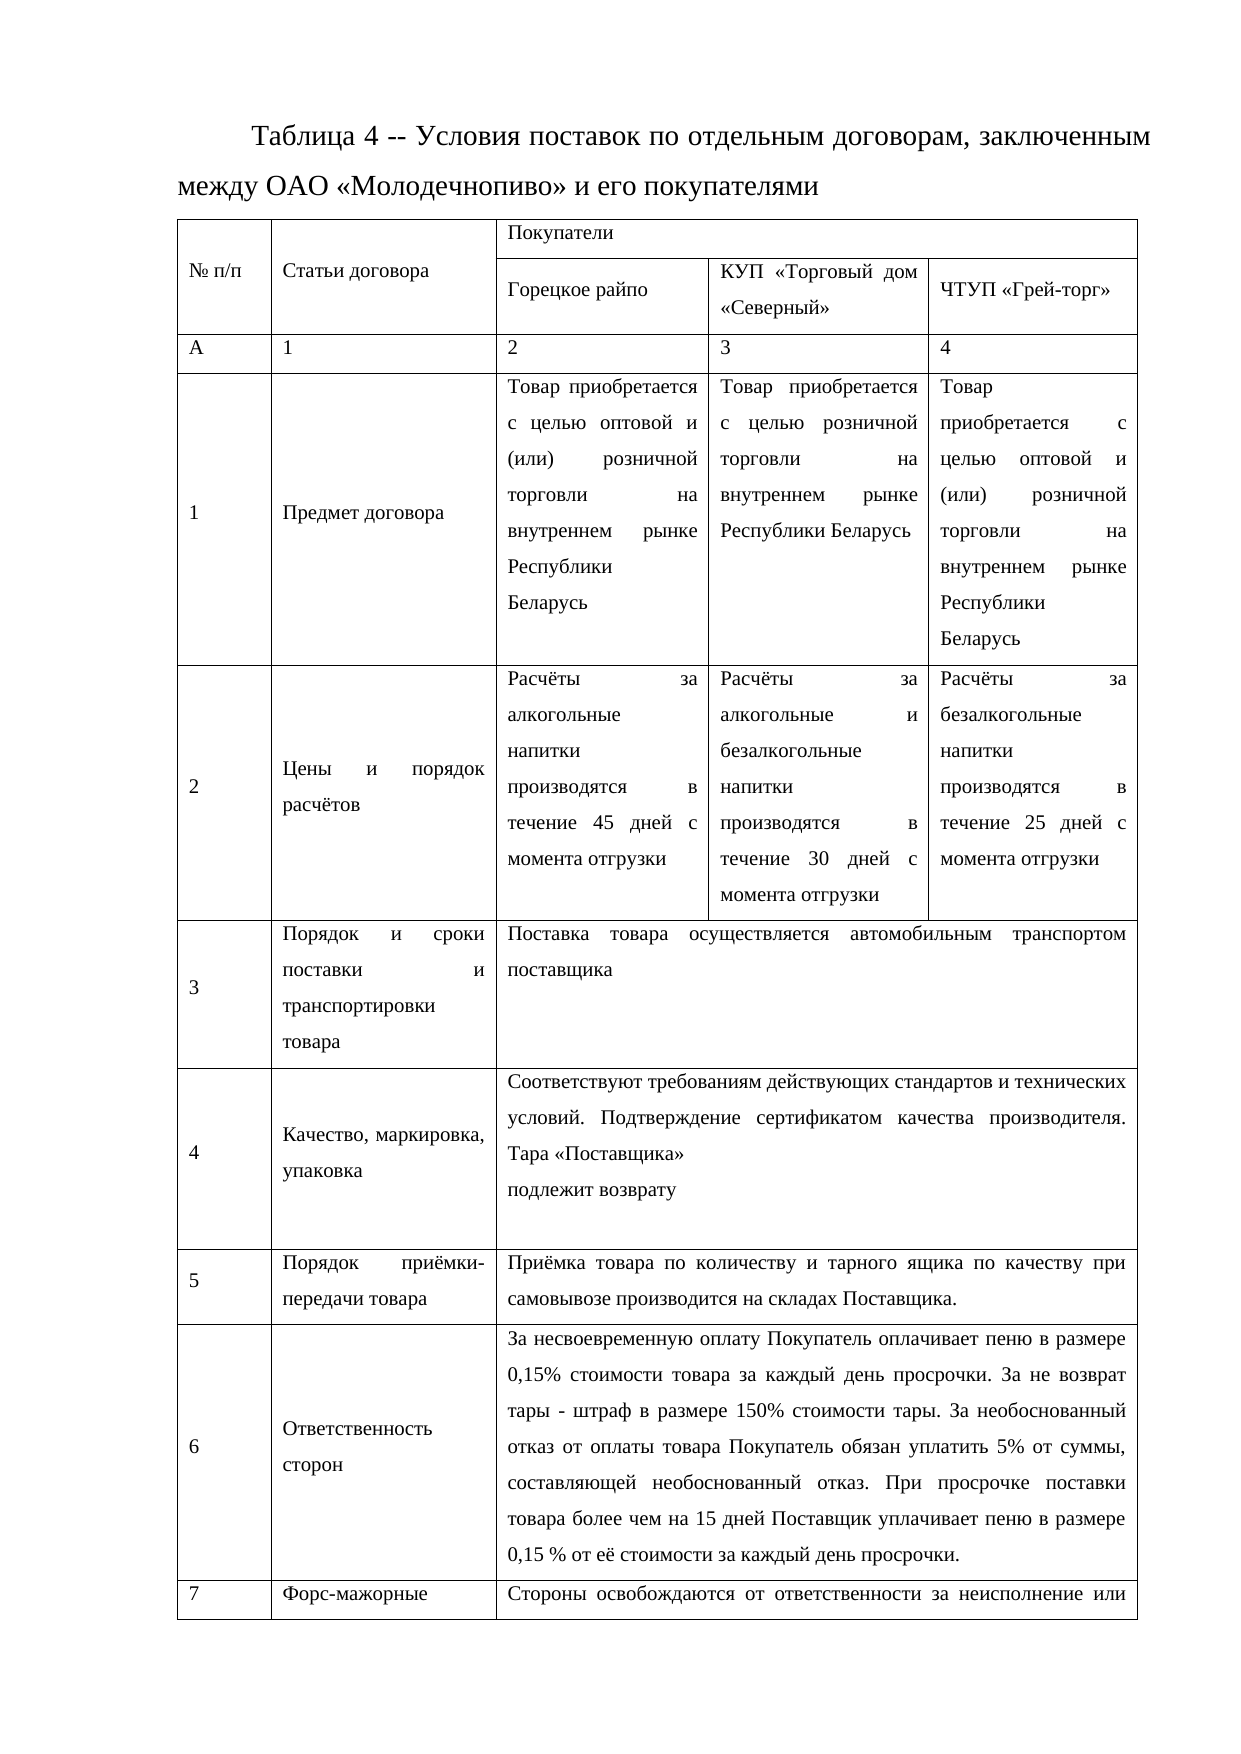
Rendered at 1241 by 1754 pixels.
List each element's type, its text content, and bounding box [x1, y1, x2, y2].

table_cell Приёмка товара по количеству и тарного ящика по качеству при самовывозе производится на складах Поставщика. [497, 1250, 1137, 1324]
table_header Покупатели [497, 220, 1137, 258]
table_cell 1 [272, 335, 496, 373]
table_cell Цены и порядок расчётов [272, 666, 496, 920]
table_cell Товар приобретается с целью оптовой и (или) розничной торговли на внутреннем рынке Республики Беларусь [497, 374, 708, 664]
table_cell 2 [497, 335, 708, 373]
table_cell Поставка товара осуществляется автомобильным транспортом поставщика [497, 921, 1137, 1068]
table_cell ЧТУП «Грей-торг» [929, 259, 1137, 333]
text Таблица 4 -- Условия поставок по отдельным договорам, заключенным между ОАО «Молодечнопиво» и его покупателями [177, 118, 1152, 202]
table_cell За несвоевременную оплату Покупатель оплачивает пеню в размере 0,15% стоимости товара за каждый день просрочки. За не возврат тары - штраф в размере 150% стоимости тары. За необоснованный отказ от оплаты товара Покупатель обязан уплатить 5% от суммы, составляющей необоснованный отказ. При просрочке поставки товара более чем на 15 дней Поставщик уплачивает пеню в размере 0,15 % от её стоимости за каждый день просрочки. [497, 1325, 1137, 1580]
table_cell 7 [178, 1581, 271, 1619]
table_cell 5 [178, 1250, 271, 1324]
table_cell Товар приобретается с целью оптовой и (или) розничной торговли на внутреннем рынке Республики Беларусь [929, 374, 1137, 664]
table_cell 4 [178, 1069, 271, 1249]
table_cell 3 [178, 921, 271, 1068]
table_cell Соответствуют требованиям действующих стандартов и технических условий. Подтверждение сертификатом качества производителя. Тара «Поставщика» подлежит возврату [497, 1069, 1137, 1249]
table_cell 4 [929, 335, 1137, 373]
table_cell Расчёты за алкогольные напитки производятся в течение 45 дней с момента отгрузки [497, 666, 708, 920]
table_cell Товар приобретается с целью розничной торговли на внутреннем рынке Республики Беларусь [709, 374, 928, 664]
table_cell Порядок приёмки-передачи товара [272, 1250, 496, 1324]
table_cell Качество, маркировка, упаковка [272, 1069, 496, 1249]
table_header Статьи договора [272, 220, 496, 333]
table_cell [272, 1581, 496, 1619]
table_cell Ответственность сторон [272, 1325, 496, 1580]
table_cell Порядок и сроки поставки и транспортировки товара [272, 921, 496, 1068]
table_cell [497, 1581, 1137, 1619]
table_cell 2 [178, 666, 271, 920]
table_cell Горецкое райпо [497, 259, 708, 333]
table_cell А [178, 335, 271, 373]
table_cell 3 [709, 335, 928, 373]
table_cell 6 [178, 1325, 271, 1580]
table_cell КУП «Торговый дом «Северный» [709, 259, 928, 333]
table_cell 1 [178, 374, 271, 664]
table_cell Расчёты за безалкогольные напитки производятся в течение 25 дней с момента отгрузки [929, 666, 1137, 920]
table_cell Предмет договора [272, 374, 496, 664]
table_cell Расчёты за алкогольные и безалкогольные напитки производятся в течение 30 дней с момента отгрузки [709, 666, 928, 920]
table_header № п/п [178, 220, 271, 333]
